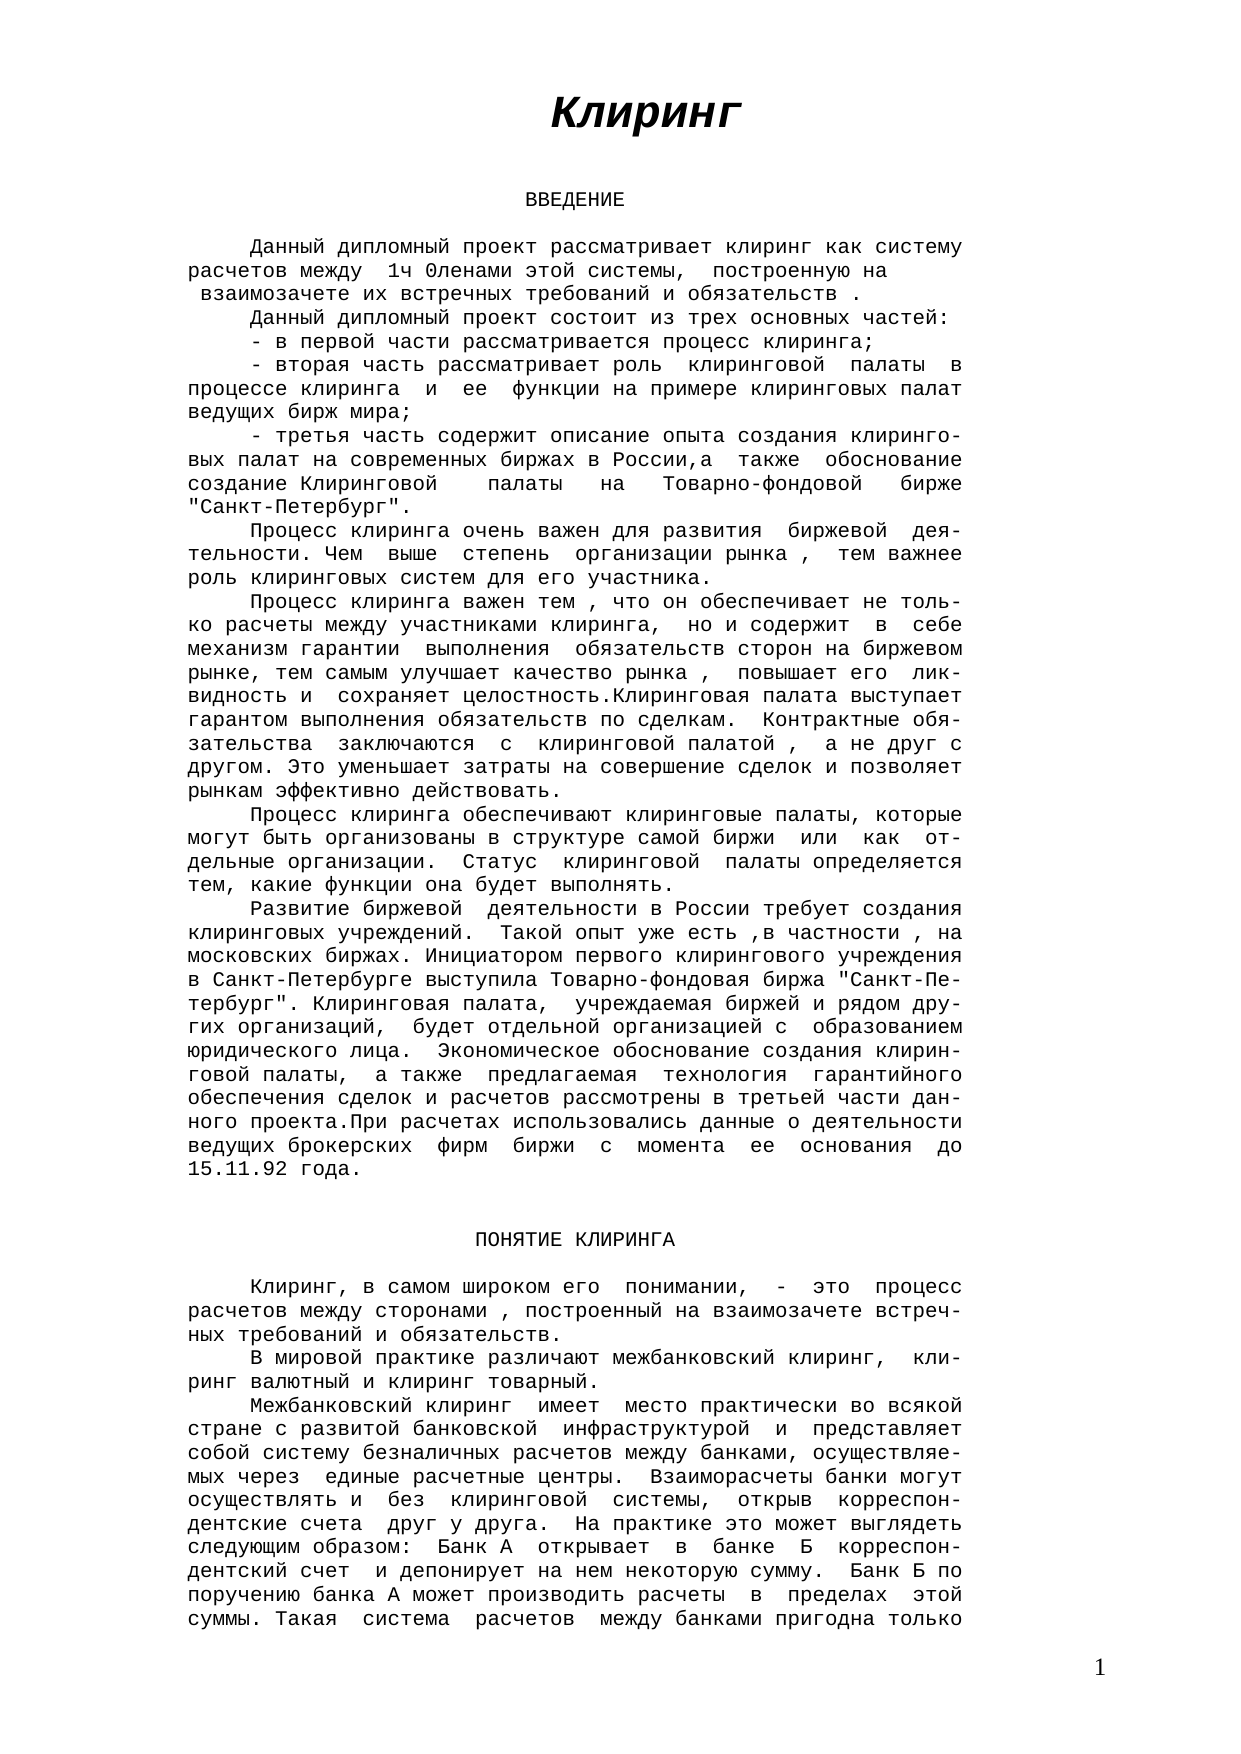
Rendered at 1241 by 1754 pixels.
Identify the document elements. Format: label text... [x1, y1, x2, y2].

text Данный дипломный проект рассматривает клиринг как систему [187, 236, 1106, 260]
text следующим образом: Банк А открывает в банке Б корреспон- [187, 1537, 1106, 1560]
text юридического лица. Экономическое обоснование создания клирин- [187, 1040, 1106, 1064]
text - вторая часть рассматривает роль клиринговой палаты в [187, 354, 1106, 378]
text ных требований и обязательств. [187, 1324, 1106, 1347]
text Клиринг, в самом широком его понимании, - это процесс [187, 1276, 1106, 1300]
text ведущих бирж мира; [187, 402, 1106, 425]
text ного проекта.При расчетах использовались данные о деятельности [187, 1111, 1106, 1134]
text расчетов между 1ч 0ленами этой системы, построенную на [187, 260, 1106, 283]
text создание Клиринговой палаты на Товарно-фондовой бирже [187, 472, 1106, 496]
text тем, какие функции она будет выполнять. [187, 874, 1106, 898]
text дельные организации. Статус клиринговой палаты определяется [187, 851, 1106, 874]
text вых палат на современных биржах в России,а также обоснование [187, 449, 1106, 472]
text осуществлять и без клиринговой системы, открыв корреспон- [187, 1489, 1106, 1513]
text ведущих брокерских фирм биржи с момента ее основания до [187, 1134, 1106, 1158]
text ВВЕДЕНИЕ [187, 189, 1106, 212]
text тербург". Клиринговая палата, учреждаемая биржей и рядом дру- [187, 993, 1106, 1016]
text говой палаты, а также предлагаемая технология гарантийного [187, 1064, 1106, 1087]
text - третья часть содержит описание опыта создания клиринго- [187, 425, 1106, 449]
text ПОНЯТИЕ КЛИРИНГА [187, 1229, 1106, 1253]
text Развитие биржевой деятельности в России требует создания [187, 898, 1106, 922]
text рынкам эффективно действовать. [187, 780, 1106, 803]
text стране с развитой банковской инфраструктурой и представляет [187, 1418, 1106, 1442]
text дентские счета друг у друга. На практике это может выглядеть [187, 1513, 1106, 1537]
text обеспечения сделок и расчетов рассмотрены в третьей части дан- [187, 1087, 1106, 1111]
text "Санкт-Петербург". [187, 496, 1106, 520]
text ко расчеты между участниками клиринга, но и содержит в себе [187, 614, 1106, 638]
text взаимозачете их встречных требований и обязательств . [187, 283, 1106, 307]
text Процесс клиринга очень важен для развития биржевой дея- [187, 520, 1106, 543]
text другом. Это уменьшает затраты на совершение сделок и позволяет [187, 756, 1106, 780]
text Процесс клиринга важен тем , что он обеспечивает не толь- [187, 591, 1106, 614]
text процессе клиринга и ее функции на примере клиринговых палат [187, 378, 1106, 402]
text гих организаций, будет отдельной организацией с образованием [187, 1016, 1106, 1040]
text рынке, тем самым улучшает качество рынка , повышает его лик- [187, 662, 1106, 685]
text Данный дипломный проект состоит из трех основных частей: [187, 307, 1106, 331]
text в Санкт-Петербурге выступила Товарно-фондовая биржа "Санкт-Пе- [187, 969, 1106, 993]
text роль клиринговых систем для его участника. [187, 567, 1106, 591]
text видность и сохраняет целостность.Клиринговая палата выступает [187, 685, 1106, 709]
text 15.11.92 года. [187, 1158, 1106, 1182]
text Процесс клиринга обеспечивают клиринговые палаты, которые [187, 803, 1106, 827]
text клиринговых учреждений. Такой опыт уже есть ,в частности , на [187, 922, 1106, 945]
text собой систему безналичных расчетов между банками, осуществляе- [187, 1442, 1106, 1466]
text мых через единые расчетные центры. Взаиморасчеты банки могут [187, 1466, 1106, 1489]
text тельности. Чем выше степень организации рынка , тем важнее [187, 543, 1106, 567]
text ринг валютный и клиринг товарный. [187, 1371, 1106, 1395]
text зательства заключаются с клиринговой палатой , а не друг с [187, 733, 1106, 756]
text Клиринг [187, 89, 1106, 141]
text суммы. Такая система расчетов между банками пригодна только [187, 1607, 1106, 1631]
text поручению банка А может производить расчеты в пределах этой [187, 1584, 1106, 1607]
text гарантом выполнения обязательств по сделкам. Контрактные обя- [187, 709, 1106, 733]
text могут быть организованы в структуре самой биржи или как от- [187, 827, 1106, 851]
text московских биржах. Инициатором первого клирингового учреждения [187, 945, 1106, 969]
text Межбанковский клиринг имеет место практически во всякой [187, 1395, 1106, 1418]
text расчетов между сторонами , построенный на взаимозачете встреч- [187, 1300, 1106, 1324]
text В мировой практике различают межбанковский клиринг, кли- [187, 1347, 1106, 1371]
text дентский счет и депонирует на нем некоторую сумму. Банк Б по [187, 1560, 1106, 1584]
text механизм гарантии выполнения обязательств сторон на биржевом [187, 638, 1106, 662]
text - в первой части рассматривается процесс клиринга; [187, 331, 1106, 354]
